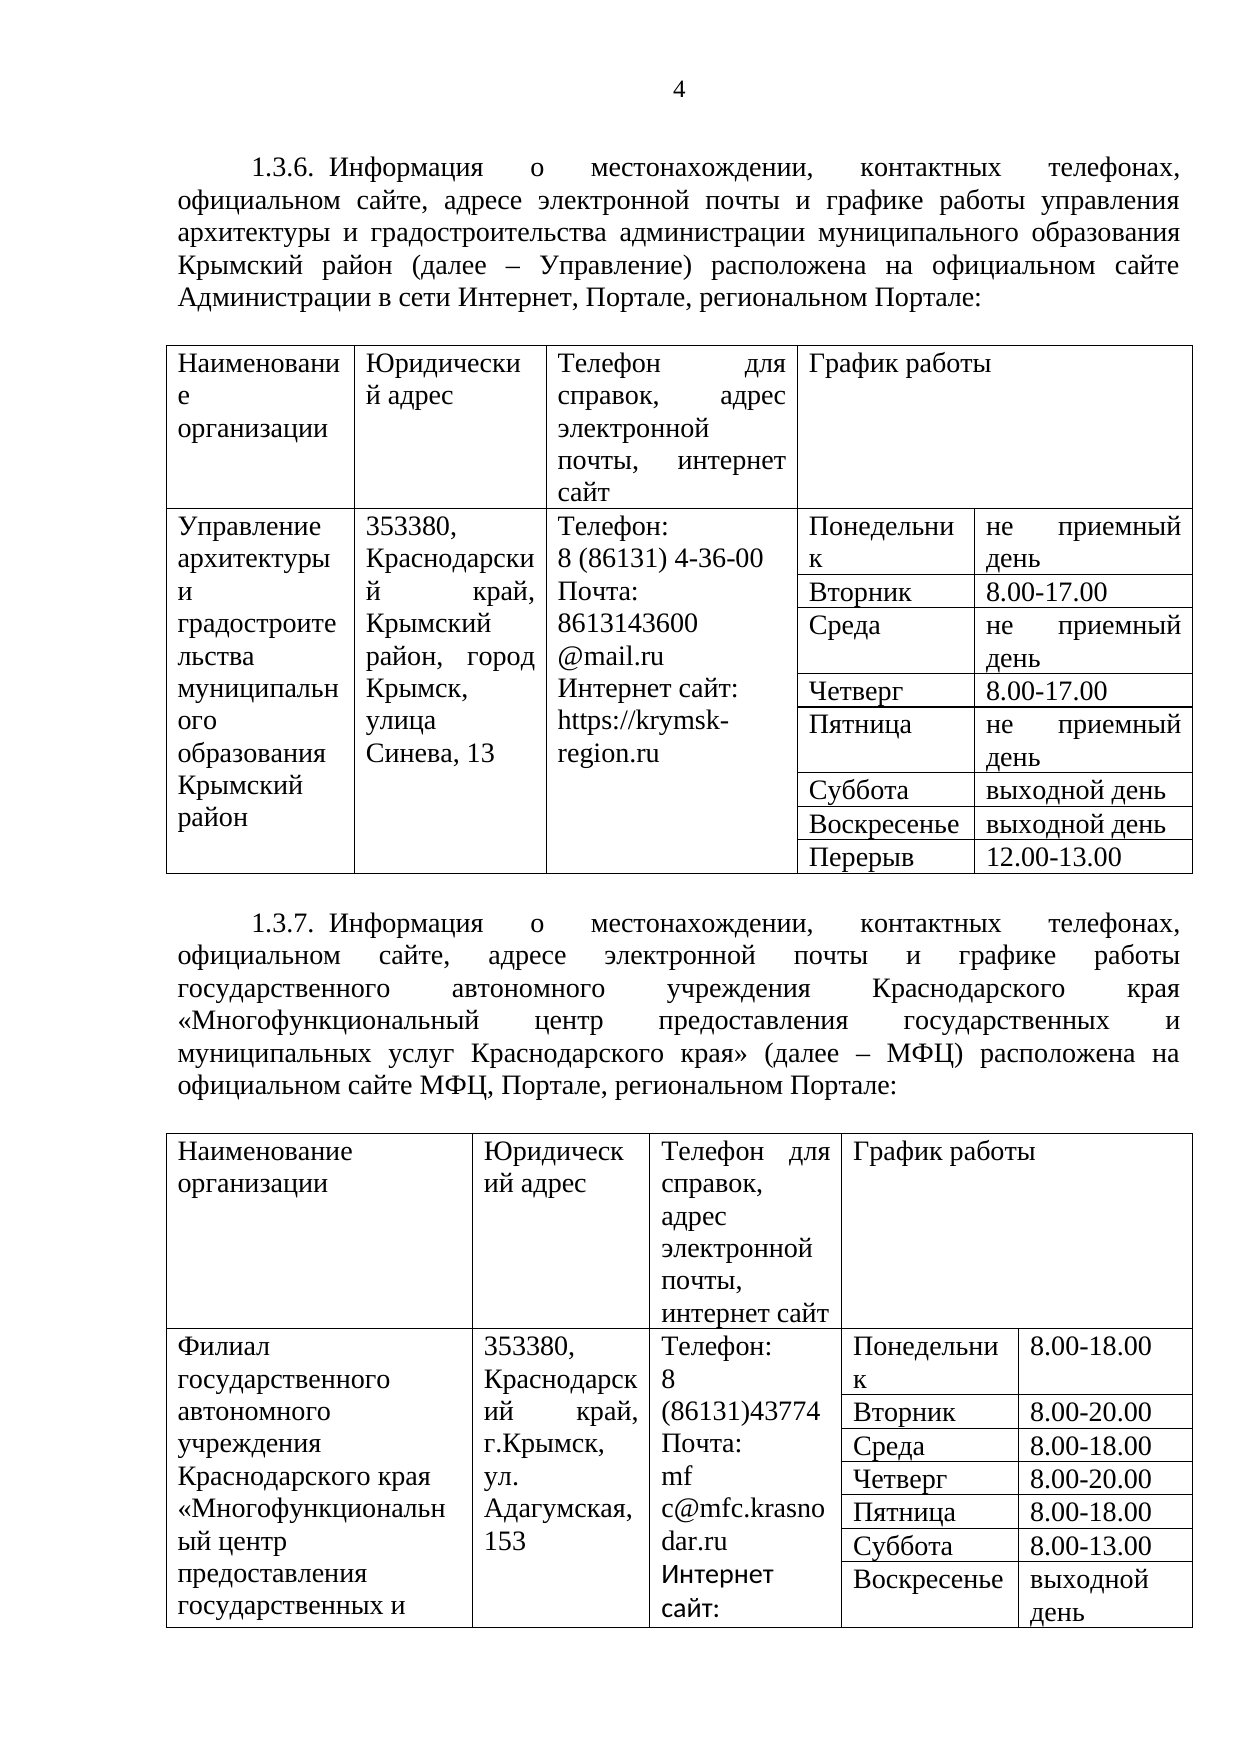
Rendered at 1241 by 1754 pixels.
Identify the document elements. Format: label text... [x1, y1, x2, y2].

table_cell Среда [842, 1429, 1018, 1461]
table_cell Пятница [842, 1495, 1018, 1528]
table_cell Понедельник [842, 1329, 1018, 1394]
table_cell Телефон: 8 (86131)43774 Почта: mfc@mfc.krasnodar.ru Интернет сайт: http://www.e-mfc.ru [650, 1329, 841, 1627]
table_cell не приемный день [975, 608, 1192, 673]
table_header Наименование организации [167, 346, 354, 508]
table_cell не приемный день [975, 509, 1192, 574]
table_cell 8.00-18.00 [1019, 1329, 1192, 1394]
table_cell 8.00-17.00 [975, 674, 1192, 706]
table_cell Филиал государственного автономного учреждения Краснодарского края «Многофункциональный центр предоставления государственных и муниципальных услуг Краснодарского края» в Крымском районе [167, 1329, 472, 1627]
table_cell 12.00-13.00 [975, 840, 1192, 873]
table_cell Телефон: 8 (86131) 4-36-00 Почта: 8613143600@mail.ru Интернет сайт: https://krymsk-region.ru [547, 509, 797, 873]
table_header Телефон для справок, адрес электронной почты, интернет сайт [650, 1134, 841, 1328]
table_cell Пятница [798, 708, 974, 772]
table_cell Среда [798, 608, 974, 673]
table_cell 8.00-18.00 [1019, 1495, 1192, 1528]
table_cell Воскресенье [842, 1562, 1018, 1627]
text 1.3.6. Информация о местонахождении, контактных телефонах, официальном сайте, адресе электронной почты и графике работы управления архитектуры и градостроительства администрации муниципального образования Крымский район (далее – Управление) расположена на официальном сайте Администрации в сети Интернет, Портале, региональном Портале: [177, 151, 1181, 312]
table_header График работы [798, 346, 1192, 508]
table_cell выходной день [975, 807, 1192, 839]
table_cell Перерыв [798, 840, 974, 873]
table_cell Четверг [798, 674, 974, 706]
table_cell Вторник [798, 575, 974, 607]
table_cell 8.00-20.00 [1019, 1462, 1192, 1494]
table_cell не приемный день [975, 708, 1192, 772]
table_header Юридический адрес [473, 1134, 649, 1328]
table_cell Воскресенье [798, 807, 974, 839]
table_header График работы [842, 1134, 1192, 1328]
table_header Телефон для справок, адрес электронной почты, интернет сайт [547, 346, 797, 508]
table_cell 8.00-18.00 [1019, 1429, 1192, 1461]
table_cell Четверг [842, 1462, 1018, 1494]
table_cell Управление архитектуры и градостроительства муниципального образования Крымский район [167, 509, 354, 873]
table_cell 8.00-13.00 [1019, 1529, 1192, 1561]
table_cell Понедельник [798, 509, 974, 574]
table_cell 8.00-20.00 [1019, 1395, 1192, 1427]
table_cell 353380, Краснодарский край, Крымский район, город Крымск, улица Синева, 13 [355, 509, 546, 873]
table_cell выходной день [1019, 1562, 1192, 1627]
table_cell выходной день [975, 773, 1192, 806]
table_cell 8.00-17.00 [975, 575, 1192, 607]
table_header Наименование организации [167, 1134, 472, 1328]
text 1.3.7. Информация о местонахождении, контактных телефонах, официальном сайте, адресе электронной почты и графике работы государственного автономного учреждения Краснодарского края «Многофункциональный центр предоставления государственных и муниципальных услуг Краснодарского края» (далее – МФЦ) расположена на официальном сайте МФЦ, Портале, региональном Портале: [177, 906, 1181, 1100]
table_cell Суббота [798, 773, 974, 806]
table_cell Суббота [842, 1529, 1018, 1561]
table_cell 353380, Краснодарский край, г.Крымск, ул. Адагумская, 153 [473, 1329, 649, 1627]
table_header Юридический адрес [355, 346, 546, 508]
table_cell Вторник [842, 1395, 1018, 1427]
